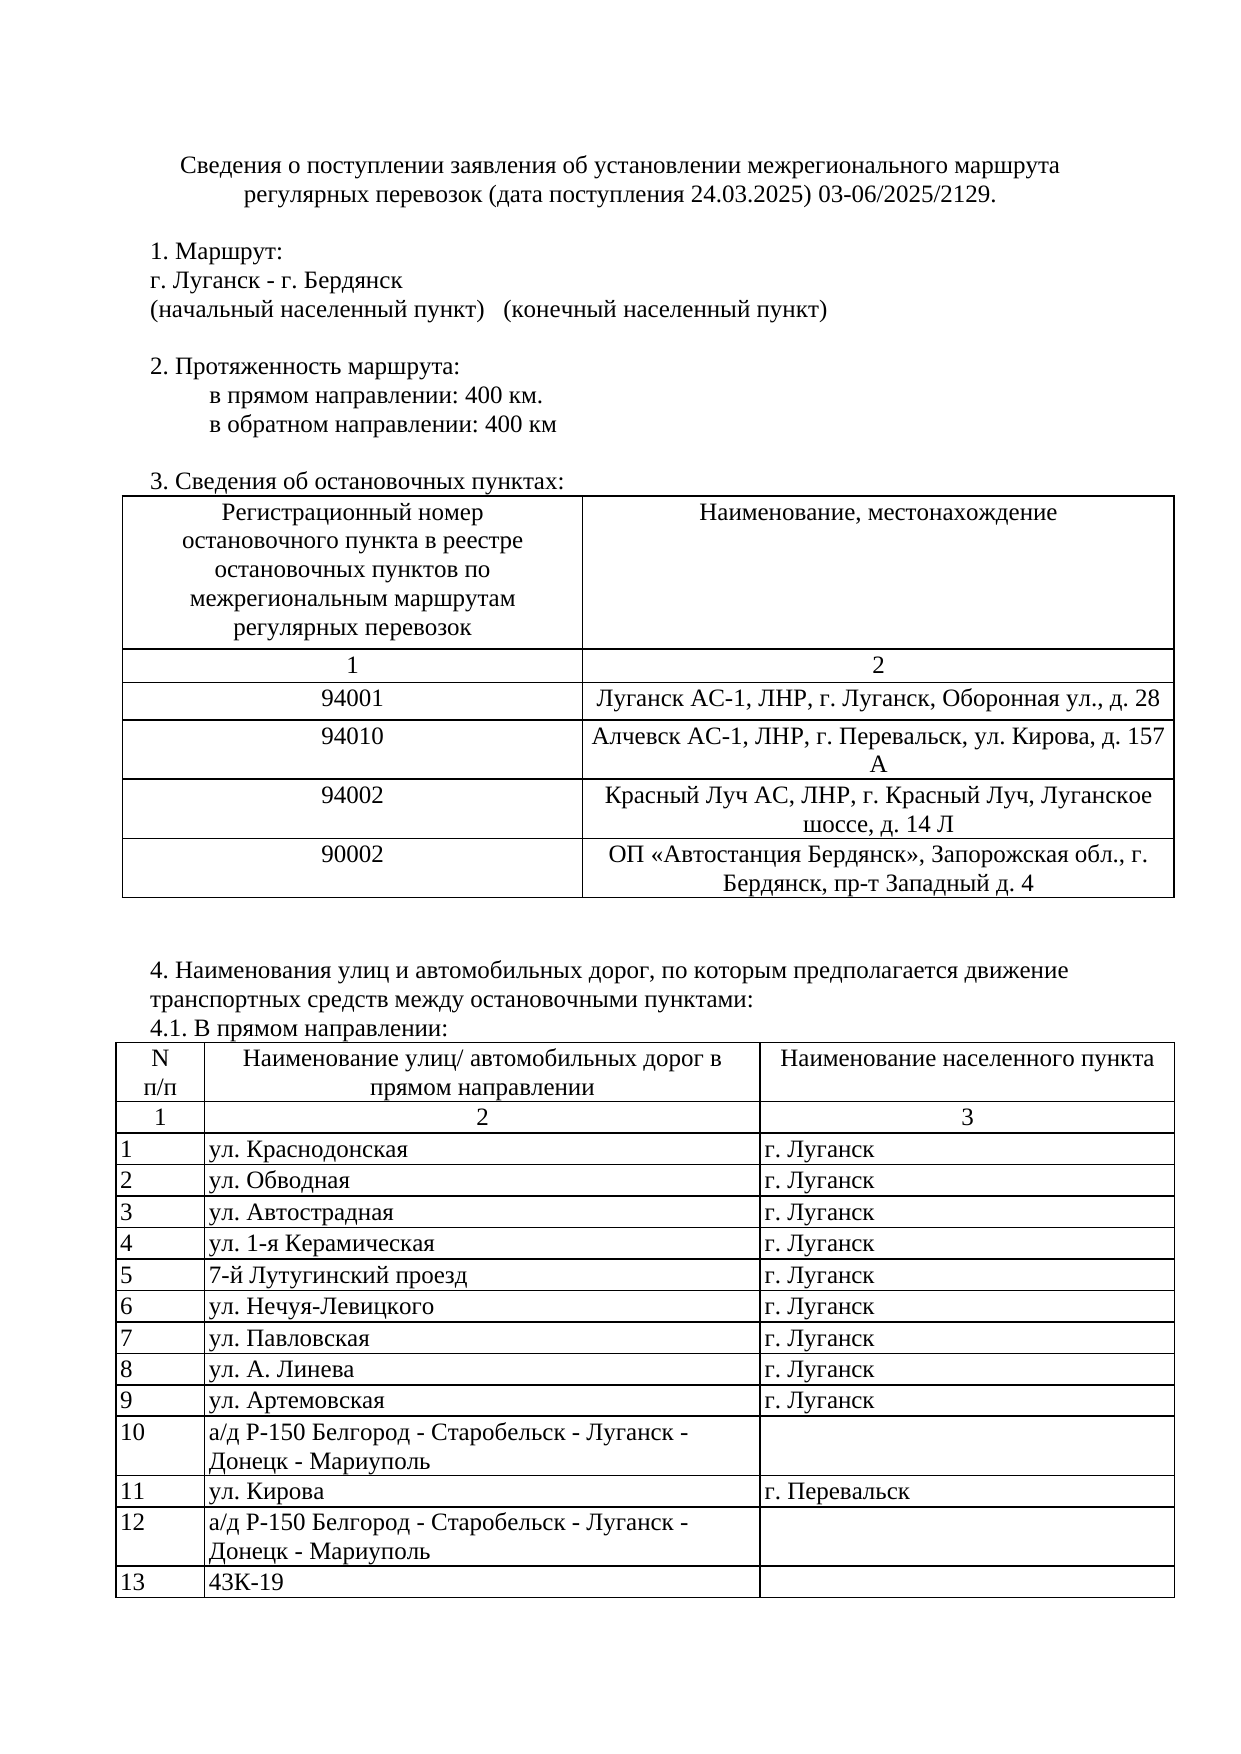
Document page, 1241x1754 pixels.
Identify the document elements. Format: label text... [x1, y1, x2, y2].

table_cell 94010 [123, 721, 582, 778]
table_cell а/д Р-150 Белгород - Старобельск - Луганск - Донецк - Мариуполь [205, 1508, 759, 1565]
table_cell ул. 1-я Керамическая [205, 1228, 759, 1258]
text 3. Сведения об остановочных пунктах: [150, 466, 1090, 495]
table_cell 8 [117, 1354, 204, 1384]
table_cell 9 [117, 1386, 204, 1415]
table_header Регистрационный номер остановочного пункта в реестре остановочных пунктов по межрегиональным маршрутам регулярных перевозок [123, 497, 582, 648]
table_cell г. Луганск [761, 1165, 1174, 1195]
table_cell ул. Павловская [205, 1323, 759, 1352]
table_cell 11 [117, 1476, 204, 1506]
table_cell ул. Автострадная [205, 1197, 759, 1227]
table_cell [761, 1567, 1174, 1596]
table_cell г. Луганск [761, 1260, 1174, 1289]
table_cell [761, 1508, 1174, 1565]
table_cell 90002 [123, 839, 582, 896]
text 4. Наименования улиц и автомобильных дорог, по которым предполагается движение транспортных средств между остановочными пунктами: [150, 956, 1090, 1013]
table_cell 2 [583, 650, 1173, 681]
text Сведения о поступлении заявления об установлении межрегионального маршрута регулярных перевозок (дата поступления 24.03.2025) 03-06/2025/2129. [150, 150, 1090, 207]
table_cell г. Перевальск [761, 1476, 1174, 1506]
table_cell г. Луганск [761, 1386, 1174, 1415]
table_cell 1 [117, 1134, 204, 1164]
table_cell 43К-19 [205, 1567, 759, 1596]
table_cell 1 [117, 1102, 204, 1132]
table_cell г. Луганск [761, 1197, 1174, 1227]
table_cell 2 [205, 1102, 759, 1132]
table_cell 94001 [123, 683, 582, 719]
text в обратном направлении: 400 км [150, 409, 1090, 437]
table_cell ул. Нечуя-Левицкого [205, 1291, 759, 1321]
table_cell г. Луганск [761, 1291, 1174, 1321]
table_cell г. Луганск [761, 1354, 1174, 1384]
text в прямом направлении: 400 км. [150, 380, 1090, 409]
text 2. Протяженность маршрута: [150, 351, 1090, 380]
table_cell 94002 [123, 780, 582, 837]
text 4.1. В прямом направлении: [150, 1013, 1090, 1042]
table_cell г. Луганск [761, 1228, 1174, 1258]
table_cell г. Луганск [761, 1134, 1174, 1164]
table_cell а/д Р-150 Белгород - Старобельск - Луганск - Донецк - Мариуполь [205, 1417, 759, 1474]
table_cell ул. Кирова [205, 1476, 759, 1506]
text 1. Маршрут: [150, 236, 1090, 265]
table_cell 7-й Лутугинский проезд [205, 1260, 759, 1289]
table_cell Луганск АС-1, ЛНР, г. Луганск, Оборонная ул., д. 28 [583, 683, 1173, 719]
table_cell ОП «Автостанция Бердянск», Запорожская обл., г. Бердянск, пр-т Западный д. 4 [583, 839, 1173, 896]
table_cell 10 [117, 1417, 204, 1474]
table_cell ул. Краснодонская [205, 1134, 759, 1164]
table_header N п/п [117, 1043, 204, 1101]
table_cell 13 [117, 1567, 204, 1596]
table_cell 1 [123, 650, 582, 681]
table_header Наименование улиц/ автомобильных дорог в прямом направлении [205, 1043, 759, 1101]
table_cell 7 [117, 1323, 204, 1352]
text г. Луганск - г. Бердянск [150, 265, 1090, 294]
table_cell 2 [117, 1165, 204, 1195]
table_cell Красный Луч АС, ЛНР, г. Красный Луч, Луганское шоссе, д. 14 Л [583, 780, 1173, 837]
table_cell 4 [117, 1228, 204, 1258]
table_cell ул. А. Линева [205, 1354, 759, 1384]
table_header Наименование, местонахождение [583, 497, 1173, 648]
table_cell г. Луганск [761, 1323, 1174, 1352]
table_cell [761, 1417, 1174, 1474]
table_cell 5 [117, 1260, 204, 1289]
table_cell 6 [117, 1291, 204, 1321]
table_cell 3 [761, 1102, 1174, 1132]
table_cell ул. Обводная [205, 1165, 759, 1195]
table_header Наименование населенного пункта [761, 1043, 1174, 1101]
text (начальный населенный пункт) (конечный населенный пункт) [150, 294, 1090, 322]
table_cell Алчевск АС-1, ЛНР, г. Перевальск, ул. Кирова, д. 157 А [583, 721, 1173, 778]
table_cell 12 [117, 1508, 204, 1565]
table_cell 3 [117, 1197, 204, 1227]
table_cell ул. Артемовская [205, 1386, 759, 1415]
